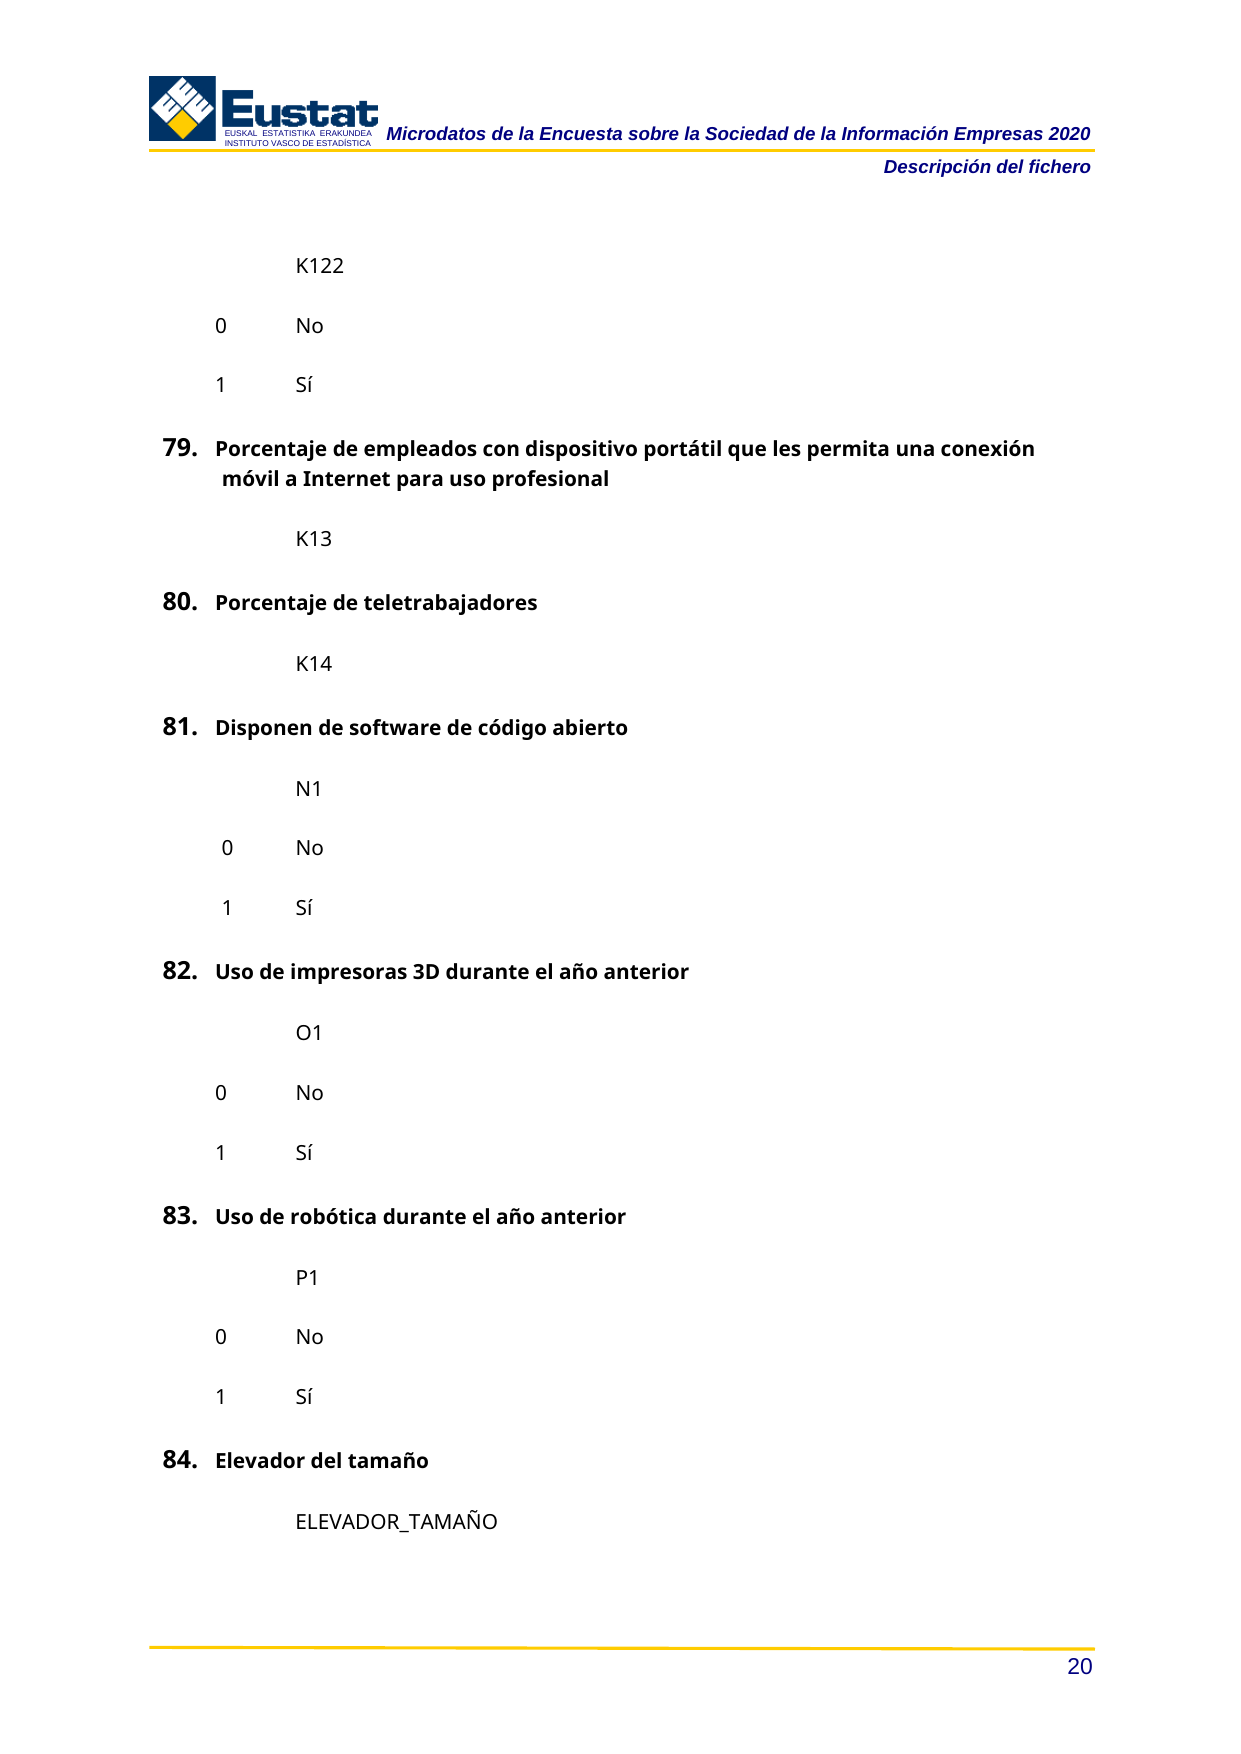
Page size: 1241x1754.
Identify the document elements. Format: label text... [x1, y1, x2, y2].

list P1 [289, 1263, 1092, 1291]
list 0 No [215, 311, 1092, 339]
list Uso de robótica durante el año anterior [162, 1197, 1092, 1231]
list 0 No [221, 833, 1092, 862]
list K122 [289, 251, 1092, 279]
list 0 No [215, 1078, 1092, 1106]
list 1 Sí [215, 1138, 1092, 1166]
list 0 No [215, 1322, 1092, 1351]
list Porcentaje de empleados con dispositivo portátil que les permita una conexión móvil a Internet para uso profesional [162, 430, 1092, 493]
list Elevador del tamaño [162, 1442, 1092, 1476]
list Disponen de software de código abierto [162, 708, 1092, 743]
list K14 [295, 649, 1092, 677]
picture [149, 76, 378, 141]
list 1 Sí [148, 893, 1092, 922]
list O1 [289, 1018, 1092, 1047]
list 1 Sí [215, 370, 1092, 399]
list 1 Sí [215, 1382, 1092, 1410]
list Uso de impresoras 3D durante el año anterior [162, 953, 1092, 987]
list Porcentaje de teletrabajadores [162, 583, 1092, 618]
list K13 [295, 524, 1092, 552]
list N1 [295, 774, 1092, 802]
list ELEVADOR_TAMAÑO [295, 1507, 1092, 1535]
